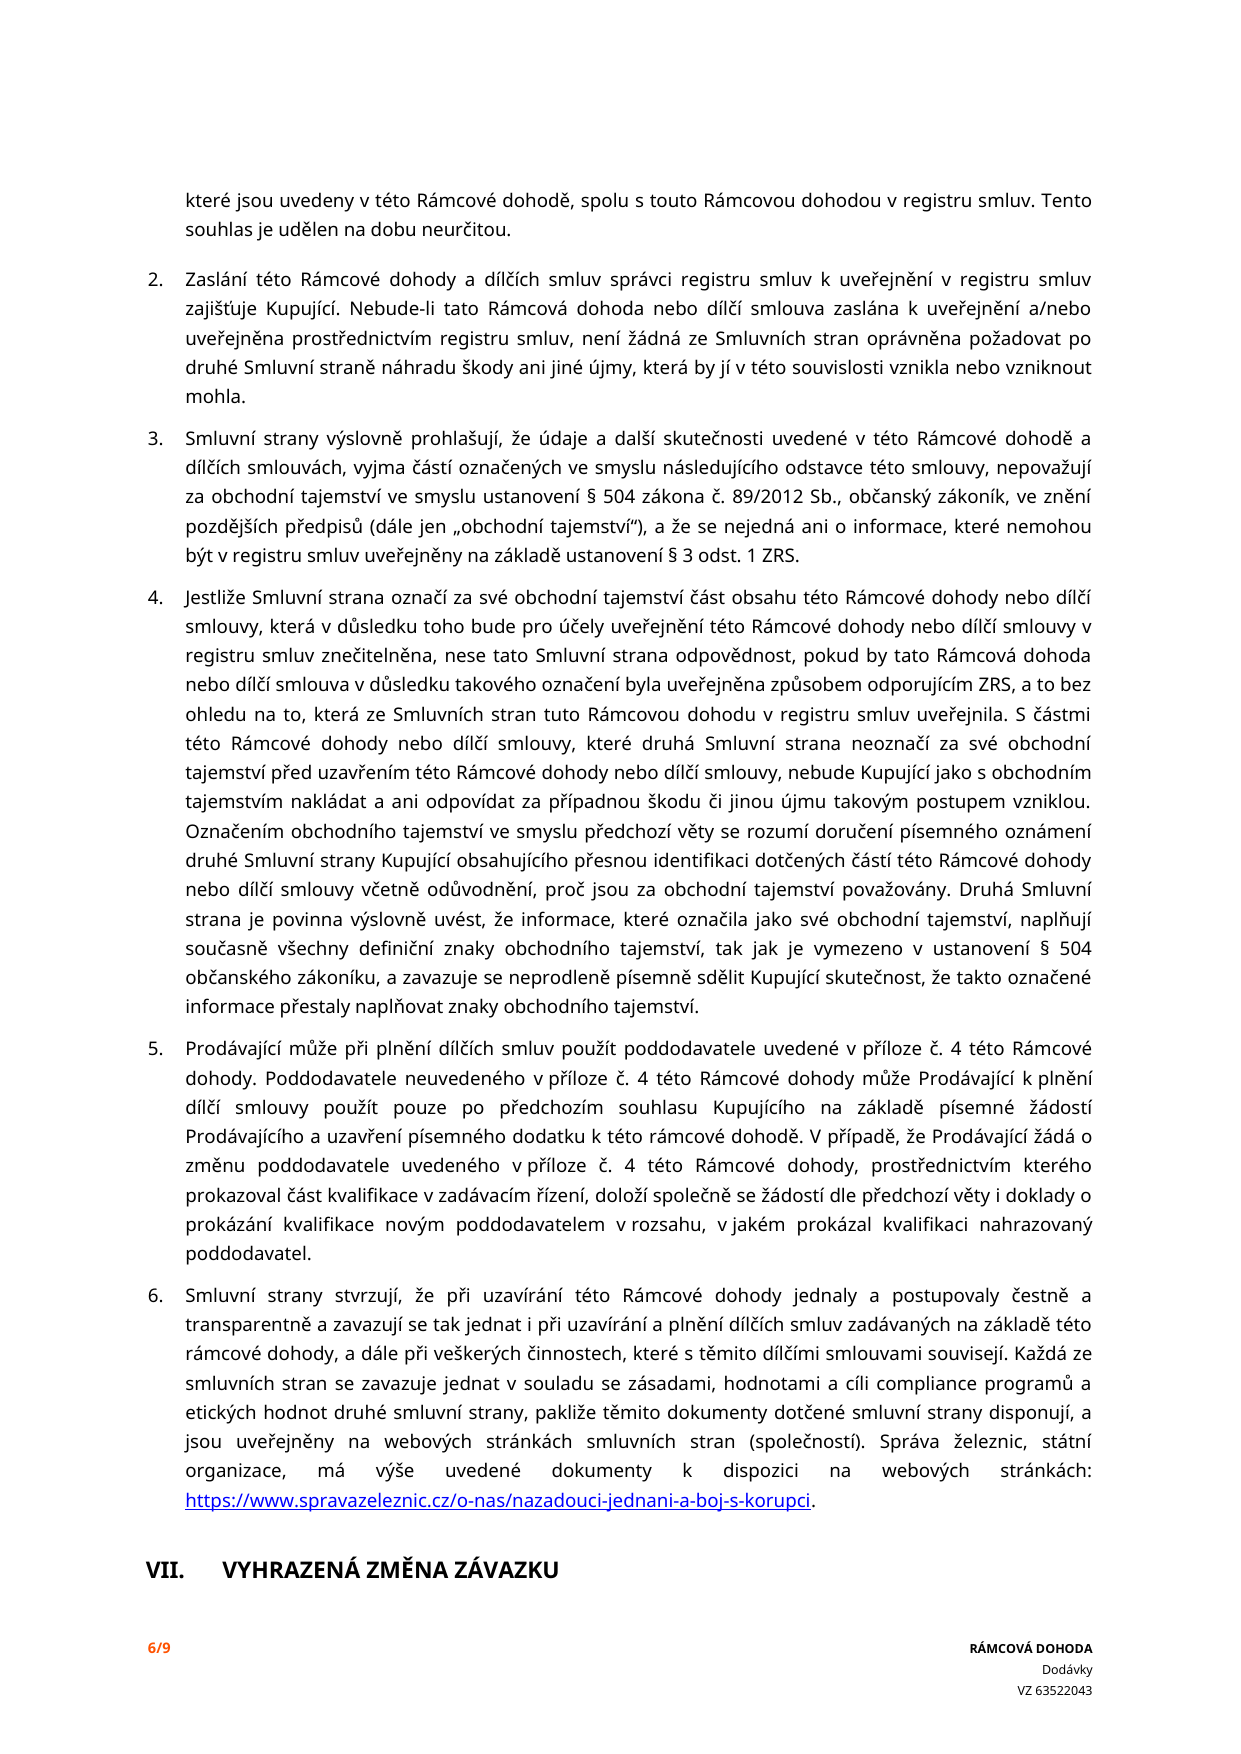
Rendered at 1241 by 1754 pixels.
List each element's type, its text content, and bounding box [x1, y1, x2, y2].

list VYHRAZENÁ ZMĚNA ZÁVAZKU [185, 1554, 1093, 1585]
list Smluvní strany stvrzují, že při uzavírání této Rámcové dohody jednaly a postupovaly čestně a transparentně a zavazují se tak jednat i při uzavírání a plnění dílčích smluv zadávaných na základě této rámcové dohody, a dále při veškerých činnostech, které s těmito dílčími smlouvami souvisejí. Každá ze smluvních stran se zavazuje jednat v souladu se zásadami, hodnotami a cíli compliance programů a etických hodnot druhé smluvní strany, pakliže těmito dokumenty dotčené smluvní strany disponují, a jsou uveřejněny na webových stránkách smluvních stran (společností). Správa železnic, státní organizace, má výše uvedené dokumenty k dispozici na webových stránkách: https://www.spravazeleznic.cz/o-nas/nazadouci-jednani-a-boj-s-korupci. [148, 1282, 1093, 1513]
list Prodávající může při plnění dílčích smluv použít poddodavatele uvedené v příloze č. 4 této Rámcové dohody. Poddodavatele neuvedeného v příloze č. 4 této Rámcové dohody může Prodávající k plnění dílčí smlouvy použít pouze po předchozím souhlasu Kupujícího na základě písemné žádostí Prodávajícího a uzavření písemného dodatku k této rámcové dohodě. V případě, že Prodávající žádá o změnu poddodavatele uvedeného v příloze č. 4 této Rámcové dohody, prostřednictvím kterého prokazoval část kvalifikace v zadávacím řízení, doloží společně se žádostí dle předchozí věty i doklady o prokázání kvalifikace novým poddodavatelem v rozsahu, v jakém prokázal kvalifikaci nahrazovaný poddodavatel. [148, 1036, 1093, 1266]
list Zaslání této Rámcové dohody a dílčích smluv správci registru smluv k uveřejnění v registru smluv zajišťuje Kupující. Nebude-li tato Rámcová dohoda nebo dílčí smlouva zaslána k uveřejnění a/nebo uveřejněna prostřednictvím registru smluv, není žádná ze Smluvních stran oprávněna požadovat po druhé Smluvní straně náhradu škody ani jiné újmy, která by jí v této souvislosti vznikla nebo vzniknout mohla. [148, 266, 1093, 409]
list Smluvní strany výslovně prohlašují, že údaje a další skutečnosti uvedené v této Rámcové dohodě a dílčích smlouvách, vyjma částí označených ve smyslu následujícího odstavce této smlouvy, nepovažují za obchodní tajemství ve smyslu ustanovení § 504 zákona č. 89/2012 Sb., občanský zákoník, ve znění pozdějších předpisů (dále jen „obchodní tajemství“), a že se nejedná ani o informace, které nemohou být v registru smluv uveřejněny na základě ustanovení § 3 odst. 1 ZRS. [148, 425, 1093, 568]
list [148, 187, 1093, 242]
list Jestliže Smluvní strana označí za své obchodní tajemství část obsahu této Rámcové dohody nebo dílčí smlouvy, která v důsledku toho bude pro účely uveřejnění této Rámcové dohody nebo dílčí smlouvy v registru smluv znečitelněna, nese tato Smluvní strana odpovědnost, pokud by tato Rámcová dohoda nebo dílčí smlouva v důsledku takového označení byla uveřejněna způsobem odporujícím ZRS, a to bez ohledu na to, která ze Smluvních stran tuto Rámcovou dohodu v registru smluv uveřejnila. S částmi této Rámcové dohody nebo dílčí smlouvy, které druhá Smluvní strana neoznačí za své obchodní tajemství před uzavřením této Rámcové dohody nebo dílčí smlouvy, nebude Kupující jako s obchodním tajemstvím nakládat a ani odpovídat za případnou škodu či jinou újmu takovým postupem vzniklou. Označením obchodního tajemství ve smyslu předchozí věty se rozumí doručení písemného oznámení druhé Smluvní strany Kupující obsahujícího přesnou identifikaci dotčených částí této Rámcové dohody nebo dílčí smlouvy včetně odůvodnění, proč jsou za obchodní tajemství považovány. Druhá Smluvní strana je povinna výslovně uvést, že informace, které označila jako své obchodní tajemství, naplňují současně všechny definiční znaky obchodního tajemství, tak jak je vymezeno v ustanovení § 504 občanského zákoníku, a zavazuje se neprodleně písemně sdělit Kupující skutečnost, že takto označené informace přestaly naplňovat znaky obchodního tajemství. [148, 584, 1093, 1019]
